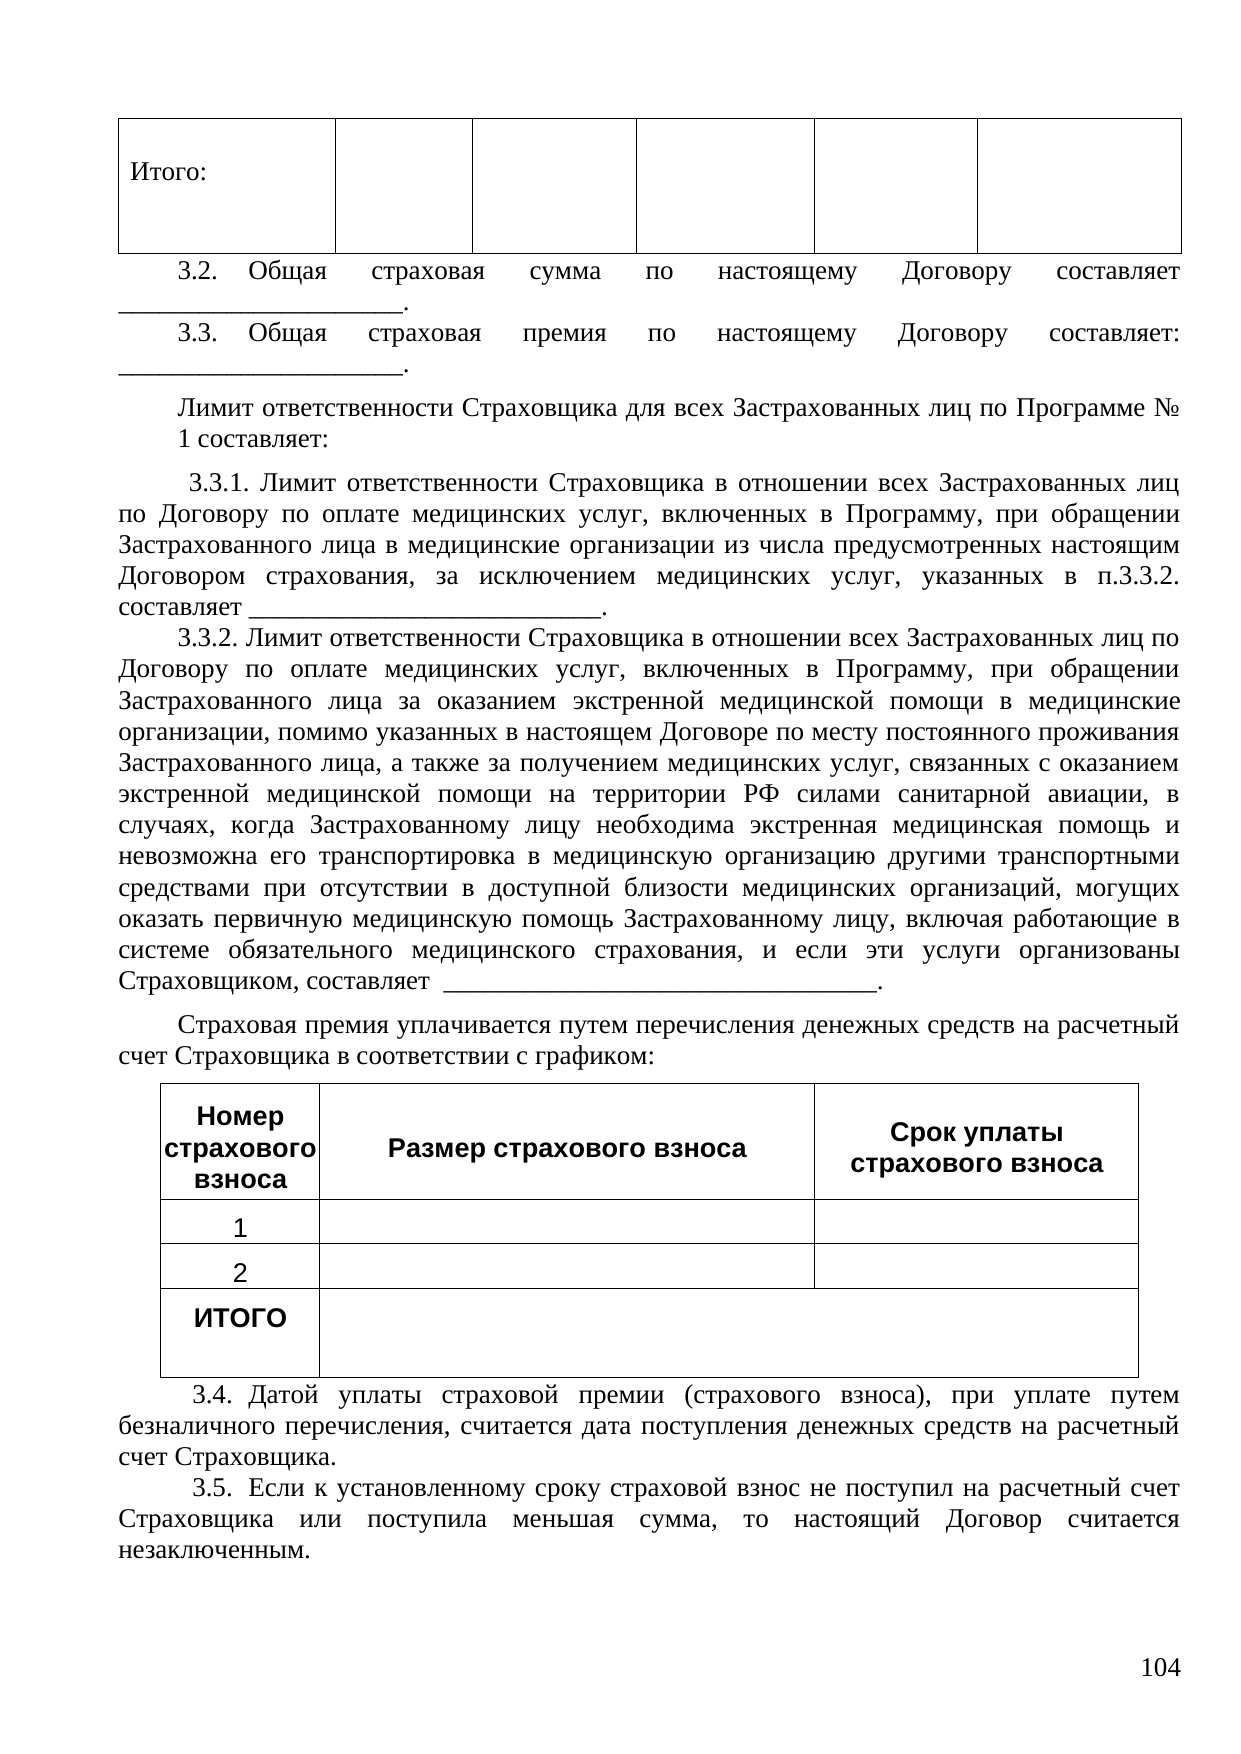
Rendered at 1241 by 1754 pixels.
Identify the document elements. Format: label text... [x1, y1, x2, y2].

table_header Размер страхового взноса [320, 1084, 814, 1198]
table_cell [978, 119, 1181, 253]
table_cell [473, 119, 636, 253]
table_header Срок уплаты страхового взноса [815, 1084, 1138, 1198]
text 3.3.2. Лимит ответственности Страховщика в отношении всех Застрахованных лиц по Договору по оплате медицинских услуг, включенных в Программу, при обращении Застрахованного лица за оказанием экстренной медицинской помощи в медицинские организации, помимо указанных в настоящем Договоре по месту постоянного проживания Застрахованного лица, а также за получением медицинских услуг, связанных с оказанием экстренной медицинской помощи на территории РФ силами санитарной авиации, в случаях, когда Застрахованному лицу необходима экстренная медицинская помощь и невозможна его транспортировка в медицинскую организацию другими транспортными средствами при отсутствии в доступной близости медицинских организаций, могущих оказать первичную медицинскую помощь Застрахованному лицу, включая работающие в системе обязательного медицинского страхования, и если эти услуги организованы Страховщиком, составляет ________________________________. [118, 621, 1181, 995]
table_cell [815, 1200, 1138, 1243]
list Датой уплаты страховой премии (страхового взноса), при уплате путем безналичного перечисления, считается дата поступления денежных средств на расчетный счет Страховщика. [118, 1378, 1181, 1471]
table_header Номер страхового взноса [161, 1084, 319, 1198]
table_cell [320, 1200, 814, 1243]
text Страховая премия уплачивается путем перечисления денежных средств на расчетный счет Страховщика в соответствии с графиком: [118, 1008, 1181, 1070]
table_cell [637, 119, 814, 253]
list Общая страховая премия по настоящему Договору составляет: _____________________. [118, 316, 1181, 378]
list Общая страховая сумма по настоящему Договору составляет _____________________. [118, 254, 1181, 316]
table_cell [815, 1244, 1138, 1288]
text Лимит ответственности Страховщика для всех Застрахованных лиц по Программе № 1 составляет: [177, 391, 1181, 453]
table_cell ИТОГО [161, 1289, 319, 1377]
table_cell 1 [161, 1200, 319, 1243]
table_cell [815, 119, 977, 253]
table_cell [336, 119, 472, 253]
table_cell [320, 1289, 1138, 1377]
table_cell [320, 1244, 814, 1288]
list 3.3.1. Лимит ответственности Страховщика в отношении всех Застрахованных лиц по Договору по оплате медицинских услуг, включенных в Программу, при обращении Застрахованного лица в медицинские организации из числа предусмотренных настоящим Договором страхования, за исключением медицинских услуг, указанных в п.3.3.2. составляет __________________________. [118, 466, 1181, 621]
list Если к установленному сроку страховой взнос не поступил на расчетный счет Страховщика или поступила меньшая сумма, то настоящий Договор считается незаключенным. [118, 1471, 1181, 1564]
table_cell 2 [161, 1244, 319, 1288]
table_cell Итого: [119, 119, 335, 253]
